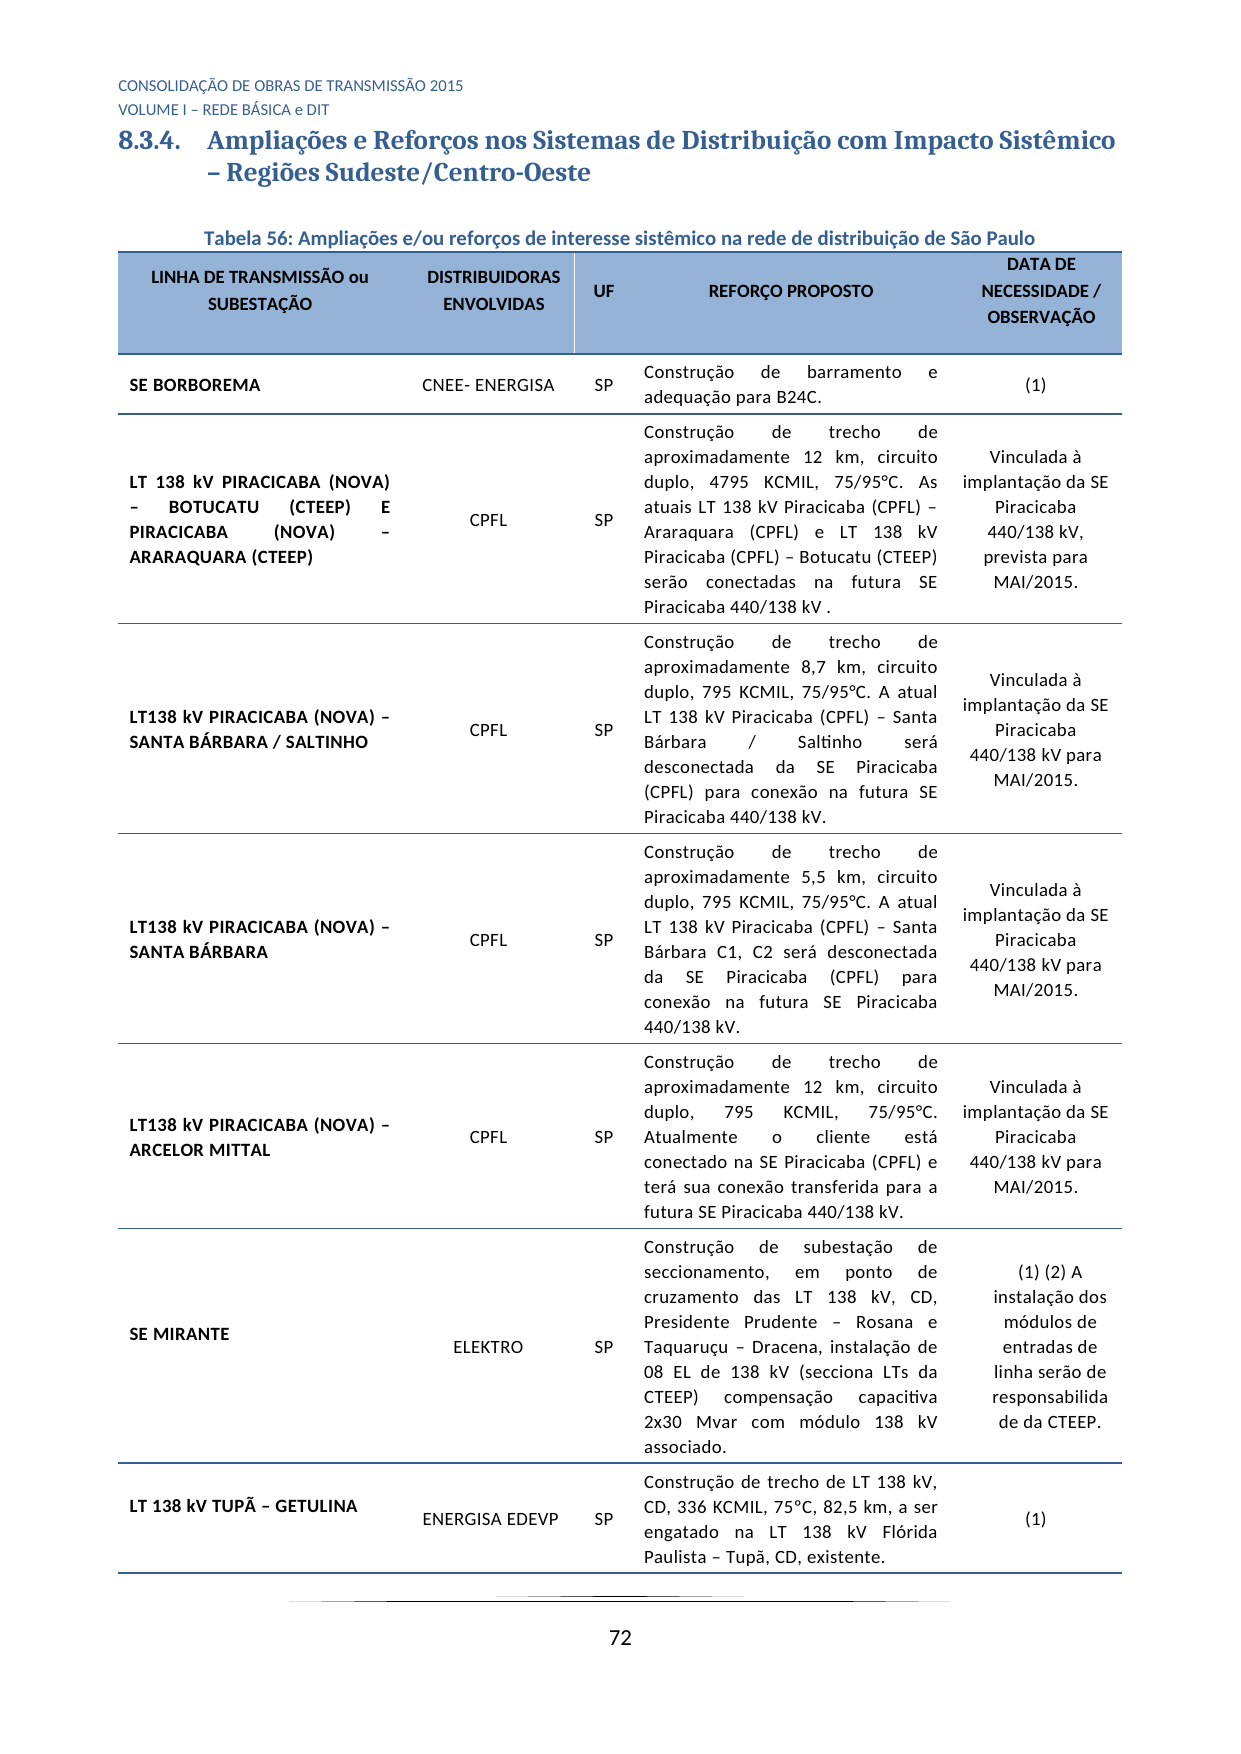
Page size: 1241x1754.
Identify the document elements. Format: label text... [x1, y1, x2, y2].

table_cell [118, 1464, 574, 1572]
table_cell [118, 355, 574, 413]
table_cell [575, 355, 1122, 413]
subtitle Ampliações e Reforços nos Sistemas de Distribuição com Impacto Sistêmico – Regiões Sudeste/Centro-Oeste [118, 125, 1122, 188]
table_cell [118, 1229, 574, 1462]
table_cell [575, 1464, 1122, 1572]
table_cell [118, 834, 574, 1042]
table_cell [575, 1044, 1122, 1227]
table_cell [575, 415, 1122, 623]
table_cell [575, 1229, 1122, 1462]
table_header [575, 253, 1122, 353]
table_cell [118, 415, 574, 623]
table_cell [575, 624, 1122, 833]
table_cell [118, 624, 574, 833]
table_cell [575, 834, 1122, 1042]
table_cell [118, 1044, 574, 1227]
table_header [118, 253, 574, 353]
